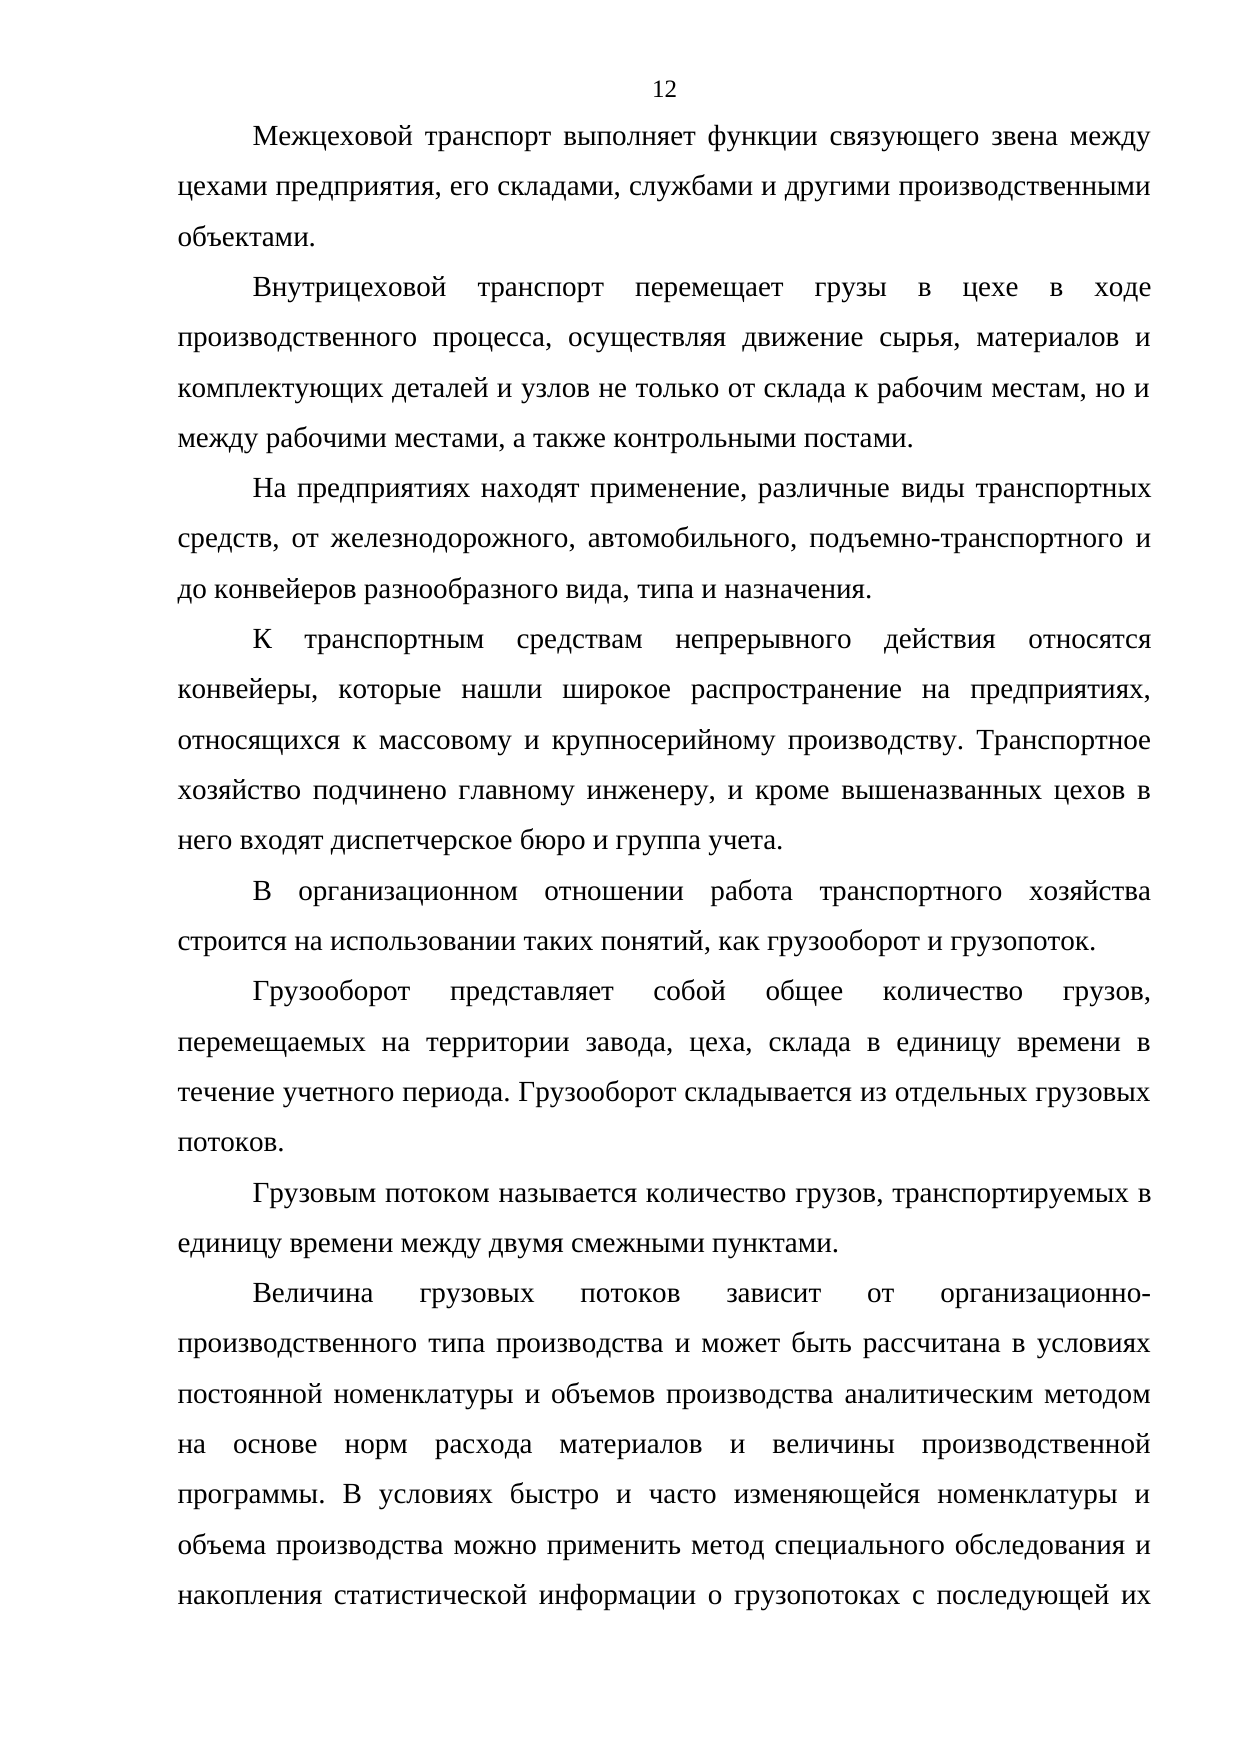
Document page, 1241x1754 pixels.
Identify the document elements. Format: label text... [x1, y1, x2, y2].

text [177, 1275, 1152, 1611]
text Внутрицеховой транспорт перемещает грузы в цехе в ходе производственного процесса, осуществляя движение сырья, материалов и комплектующих деталей и узлов не только от склада к рабочим местам, но и между рабочими местами, а также контрольными постами. [177, 269, 1152, 453]
text Грузооборот представляет собой общее количество грузов, перемещаемых на территории завода, цеха, склада в единицу времени в течение учетного периода. Грузооборот складывается из отдельных грузовых потоков. [177, 973, 1152, 1158]
text Грузовым потоком называется количество грузов, транспортируемых в единицу времени между двумя смежными пунктами. [177, 1175, 1152, 1258]
text К транспортным средствам непрерывного действия относятся конвейеры, которые нашли широкое распространение на предприятиях, относящихся к массовому и крупносерийному производству. Транспортное хозяйство подчинено главному инженеру, и кроме вышеназванных цехов в него входят диспетчерское бюро и группа учета. [177, 621, 1152, 856]
text В организационном отношении работа транспортного хозяйства строится на использовании таких понятий, как грузооборот и грузопоток. [177, 873, 1152, 957]
text Межцеховой транспорт выполняет функции связующего звена между цехами предприятия, его складами, службами и другими производственными объектами. [177, 118, 1152, 252]
text На предприятиях находят применение, различные виды транспортных средств, от железнодорожного, автомобильного, подъемно-транспортного и до конвейеров разнообразного вида, типа и назначения. [177, 470, 1152, 604]
